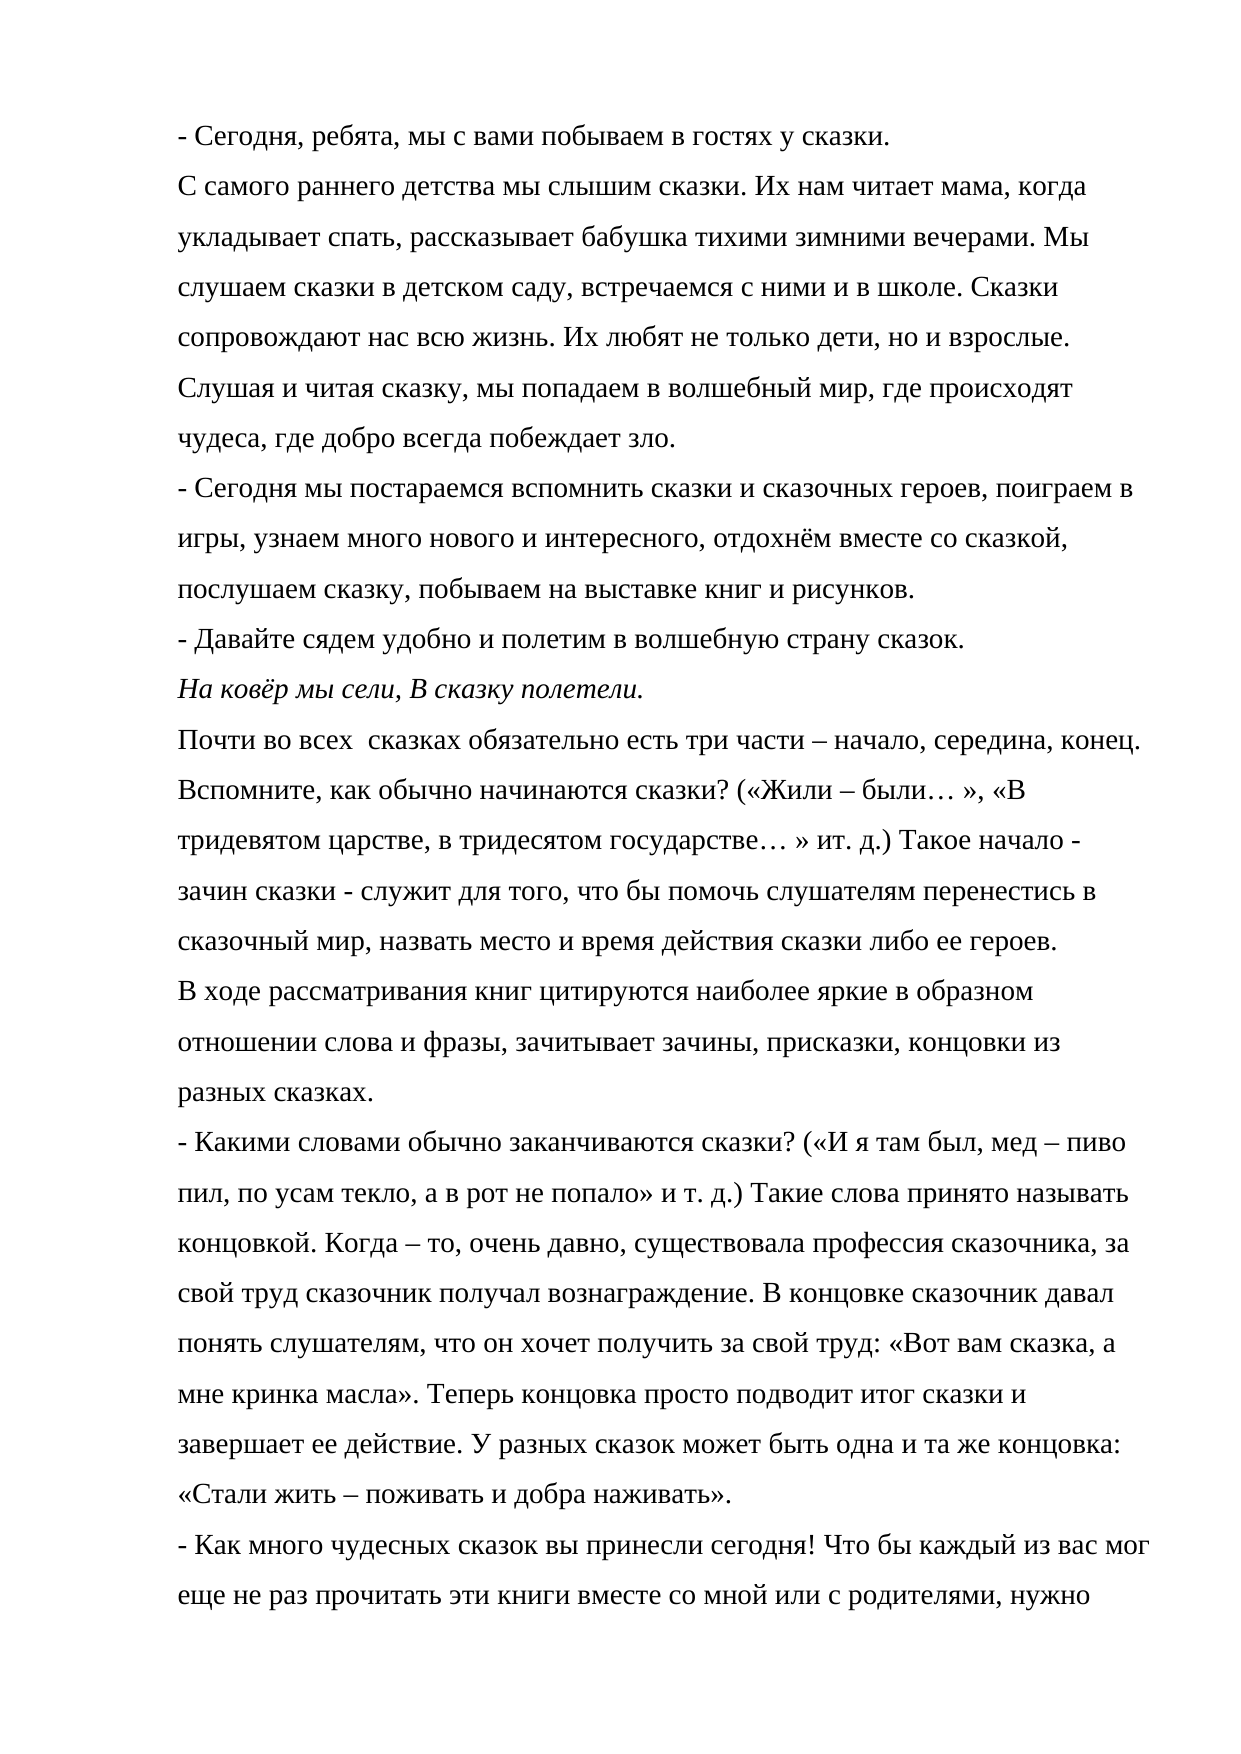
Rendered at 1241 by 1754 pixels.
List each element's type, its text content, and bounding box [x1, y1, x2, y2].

text Слушая и читая сказку, мы попадаем в волшебный мир, где происходят чудеса, где добро всегда побеждает зло. [177, 370, 1152, 453]
text - Сегодня мы постараемся вспомнить сказки и сказочных героев, поиграем в игры, узнаем много нового и интересного, отдохнём вместе со сказкой, послушаем сказку, побываем на выставке книг и рисунков. [177, 470, 1152, 604]
text С самого раннего детства мы слышим сказки. Их нам читает мама, когда укладывает спать, рассказывает бабушка тихими зимними вечерами. Мы слушаем сказки в детском саду, встречаемся с ними и в школе. Сказки сопровождают нас всю жизнь. Их любят не только дети, но и взрослые. [177, 168, 1152, 353]
text - Какими словами обычно заканчиваются сказки? («И я там был, мед – пиво пил, по усам текло, а в рот не попало» и т. д.) Такие слова принято называть концовкой. Когда – то, очень давно, существовала профессия сказочника, за свой труд сказочник получал вознаграждение. В концовке сказочник давал понять слушателям, что он хочет получить за свой труд: «Вот вам сказка, а мне кринка масла». Теперь концовка просто подводит итог сказки и завершает ее действие. У разных сказок может быть одна и та же концовка: «Стали жить – поживать и добра наживать». [177, 1124, 1152, 1510]
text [177, 1527, 1152, 1611]
text - Сегодня, ребята, мы с вами побываем в гостях у сказки. [177, 118, 1152, 152]
text Почти во всех сказках обязательно есть три части – начало, середина, конец. Вспомните, как обычно начинаются сказки? («Жили – были… », «В тридевятом царстве, в тридесятом государстве… » ит. д.) Такое начало - зачин сказки - служит для того, что бы помочь слушателям перенестись в сказочный мир, назвать место и время действия сказки либо ее героев. [177, 722, 1152, 957]
text В ходе рассматривания книг цитируются наиболее яркие в образном отношении слова и фразы, зачитывает зачины, присказки, концовки из разных сказках. [177, 973, 1152, 1108]
text На ковёр мы сели, В сказку полетели. [177, 672, 1152, 705]
text - Давайте сядем удобно и полетим в волшебную страну сказок. [177, 621, 1152, 655]
